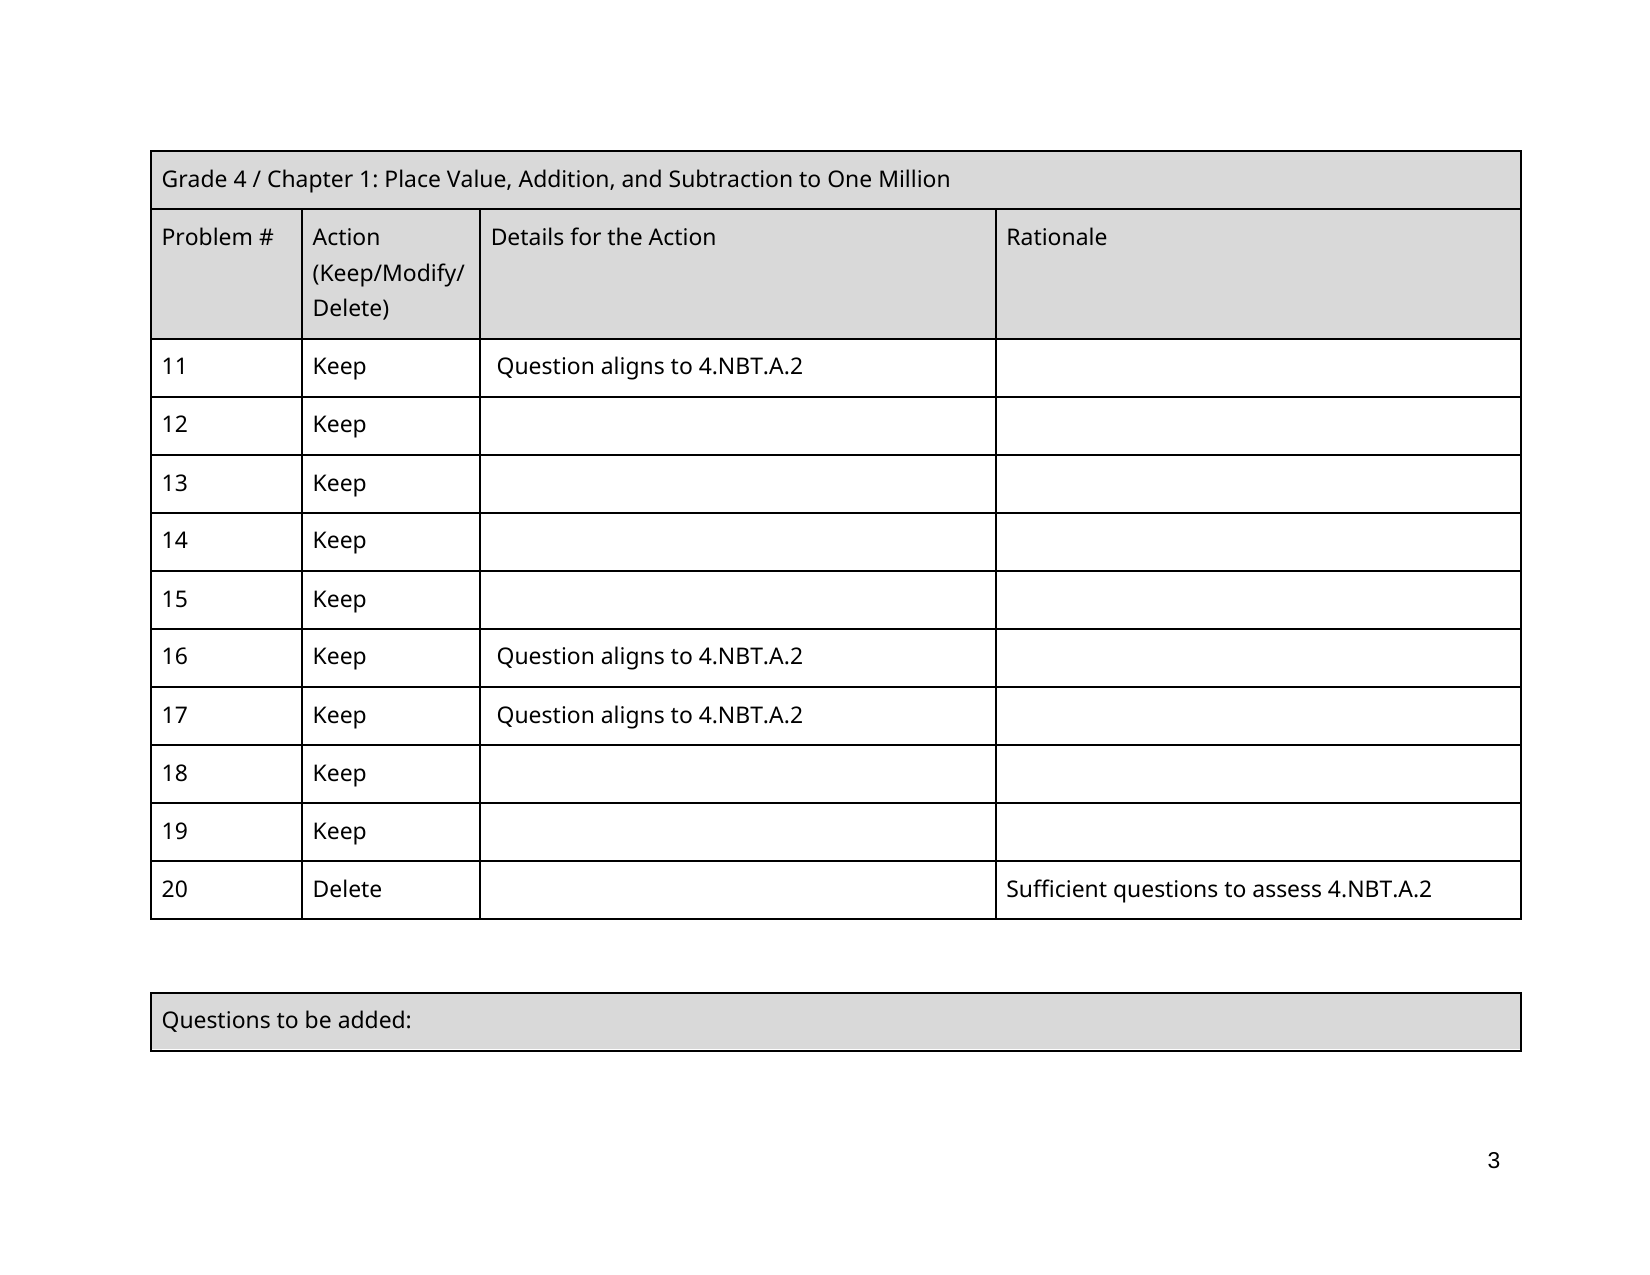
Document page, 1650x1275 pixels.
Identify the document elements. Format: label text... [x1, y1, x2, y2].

table_cell [997, 804, 1520, 860]
table_cell [481, 862, 995, 918]
table_cell Rationale [997, 210, 1520, 338]
table_cell 12 [152, 398, 301, 454]
table_header Grade 4 / Chapter 1: Place Value, Addition, and Subtraction to One Million [152, 152, 1520, 208]
table_header Questions to be added: [152, 994, 1520, 1049]
table_cell 11 [152, 340, 301, 396]
table_cell [997, 398, 1520, 454]
table_cell [997, 572, 1520, 628]
table_cell Question aligns to 4.NBT.A.2 [481, 630, 995, 686]
table_cell 20 [152, 862, 301, 918]
table_cell Keep [303, 398, 479, 454]
table_cell Sufficient questions to assess 4.NBT.A.2 [997, 862, 1520, 918]
table_cell Question aligns to 4.NBT.A.2 [481, 340, 995, 396]
table_cell [481, 398, 995, 454]
table_cell Keep [303, 456, 479, 512]
table_cell 18 [152, 746, 301, 802]
table_cell 13 [152, 456, 301, 512]
table_cell [481, 746, 995, 802]
table_cell [997, 514, 1520, 570]
table_cell Keep [303, 630, 479, 686]
table_cell Delete [303, 862, 479, 918]
table_cell 14 [152, 514, 301, 570]
table_cell Keep [303, 572, 479, 628]
table_cell Keep [303, 746, 479, 802]
table_cell Keep [303, 804, 479, 860]
table_cell [481, 514, 995, 570]
table_cell Keep [303, 514, 479, 570]
table_cell [481, 456, 995, 512]
table_cell 16 [152, 630, 301, 686]
table_cell Question aligns to 4.NBT.A.2 [481, 688, 995, 744]
table_cell Action (Keep/Modify/Delete) [303, 210, 479, 338]
table_cell 19 [152, 804, 301, 860]
table_cell [997, 688, 1520, 744]
table_cell Problem # [152, 210, 301, 338]
table_cell [997, 456, 1520, 512]
table_cell [481, 572, 995, 628]
table_cell 17 [152, 688, 301, 744]
table_cell Details for the Action [481, 210, 995, 338]
table_cell [997, 340, 1520, 396]
table_cell [997, 630, 1520, 686]
table_cell Keep [303, 340, 479, 396]
table_cell [481, 804, 995, 860]
table_cell [997, 746, 1520, 802]
table_cell 15 [152, 572, 301, 628]
table_cell Keep [303, 688, 479, 744]
